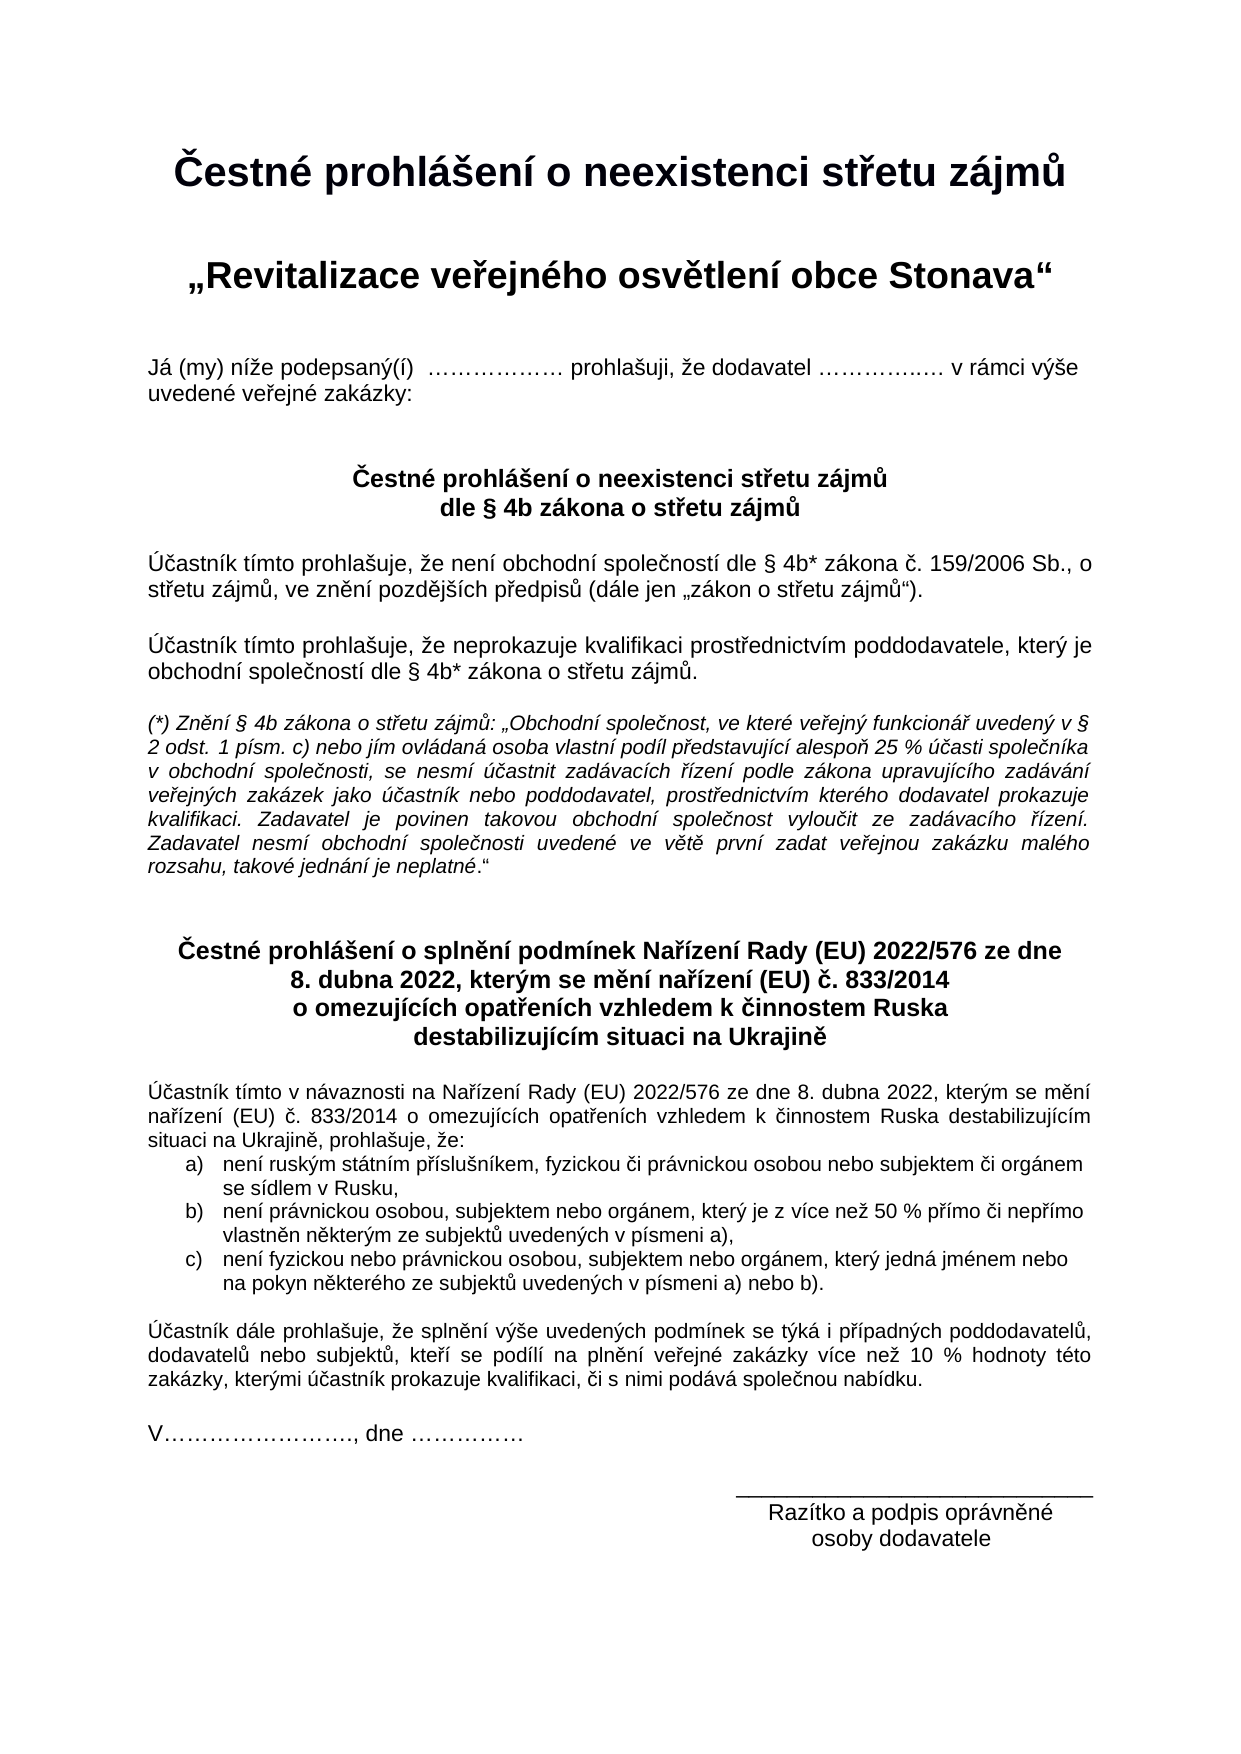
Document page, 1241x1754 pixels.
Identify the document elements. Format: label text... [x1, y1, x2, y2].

text osoby dodavatele [598, 1525, 1093, 1552]
text destabilizujícím situaci na Ukrajině [148, 1022, 1093, 1051]
text Účastník tímto prohlašuje, že neprokazuje kvalifikaci prostřednictvím poddodavatele, který je obchodní společností dle § 4b* zákona o střetu zájmů. [148, 632, 1093, 684]
text Čestné prohlášení o neexistenci střetu zájmů [148, 148, 1093, 196]
text dle § 4b zákona o střetu zájmů [148, 493, 1093, 521]
text Čestné prohlášení o neexistenci střetu zájmů [148, 464, 1093, 493]
text Účastník tímto prohlašuje, že není obchodní společností dle § 4b* zákona č. 159/2006 Sb., o střetu zájmů, ve znění pozdějších předpisů (dále jen „zákon o střetu zájmů“). [148, 550, 1093, 603]
text Razítko a podpis oprávněné [148, 1499, 1093, 1525]
text „Revitalizace veřejného osvětlení obce Stonava“ [148, 253, 1093, 296]
text o omezujících opatřeních vzhledem k činnostem Ruska [148, 993, 1093, 1022]
text Já (my) níže podepsaný(í) ……………… prohlašuji, že dodavatel …………..… v rámci výše uvedené veřejné zakázky: [148, 354, 1093, 406]
list není právnickou osobou, subjektem nebo orgánem, který je z více než 50 % přímo či nepřímo vlastněn některým ze subjektů uvedených v písmeni a), [185, 1199, 1093, 1247]
list není fyzickou nebo právnickou osobou, subjektem nebo orgánem, který jedná jménem nebo na pokyn některého ze subjektů uvedených v písmeni a) nebo b). [185, 1247, 1093, 1295]
text Účastník dále prohlašuje, že splnění výše uvedených podmínek se týká i případných poddodavatelů, dodavatelů nebo subjektů, kteří se podílí na plnění veřejné zakázky více než 10 % hodnoty této zakázky, kterými účastník prokazuje kvalifikaci, či s nimi podává společnou nabídku. [148, 1319, 1093, 1391]
text Účastník tímto v návaznosti na Nařízení Rady (EU) 2022/576 ze dne 8. dubna 2022, kterým se mění nařízení (EU) č. 833/2014 o omezujících opatřeních vzhledem k činnostem Ruska destabilizujícím situaci na Ukrajině, prohlašuje, že: [148, 1079, 1093, 1151]
text (*) Znění § 4b zákona o střetu zájmů: „Obchodní společnost, ve které veřejný funkcionář uvedený v § 2 odst. 1 písm. c) nebo jím ovládaná osoba vlastní podíl představující alespoň 25 % účasti společníka v obchodní společnosti, se nesmí účastnit zadávacích řízení podle zákona upravujícího zadávání veřejných zakázek jako účastník nebo poddodavatel, prostřednictvím kterého dodavatel prokazuje kvalifikaci. Zadavatel je povinen takovou obchodní společnost vyloučit ze zadávacího řízení. Zadavatel nesmí obchodní společnosti uvedené ve větě první zadat veřejnou zakázku malého rozsahu, takové jednání je neplatné.“ [148, 711, 1093, 878]
text V……………………., dne …………… [148, 1420, 1093, 1446]
text ____________________________ [148, 1472, 1093, 1499]
list není ruským státním příslušníkem, fyzickou či právnickou osobou nebo subjektem či orgánem se sídlem v Rusku, [185, 1151, 1093, 1199]
text Čestné prohlášení o splnění podmínek Nařízení Rady (EU) 2022/576 ze dne 8. dubna 2022, kterým se mění nařízení (EU) č. 833/2014 [148, 936, 1093, 993]
